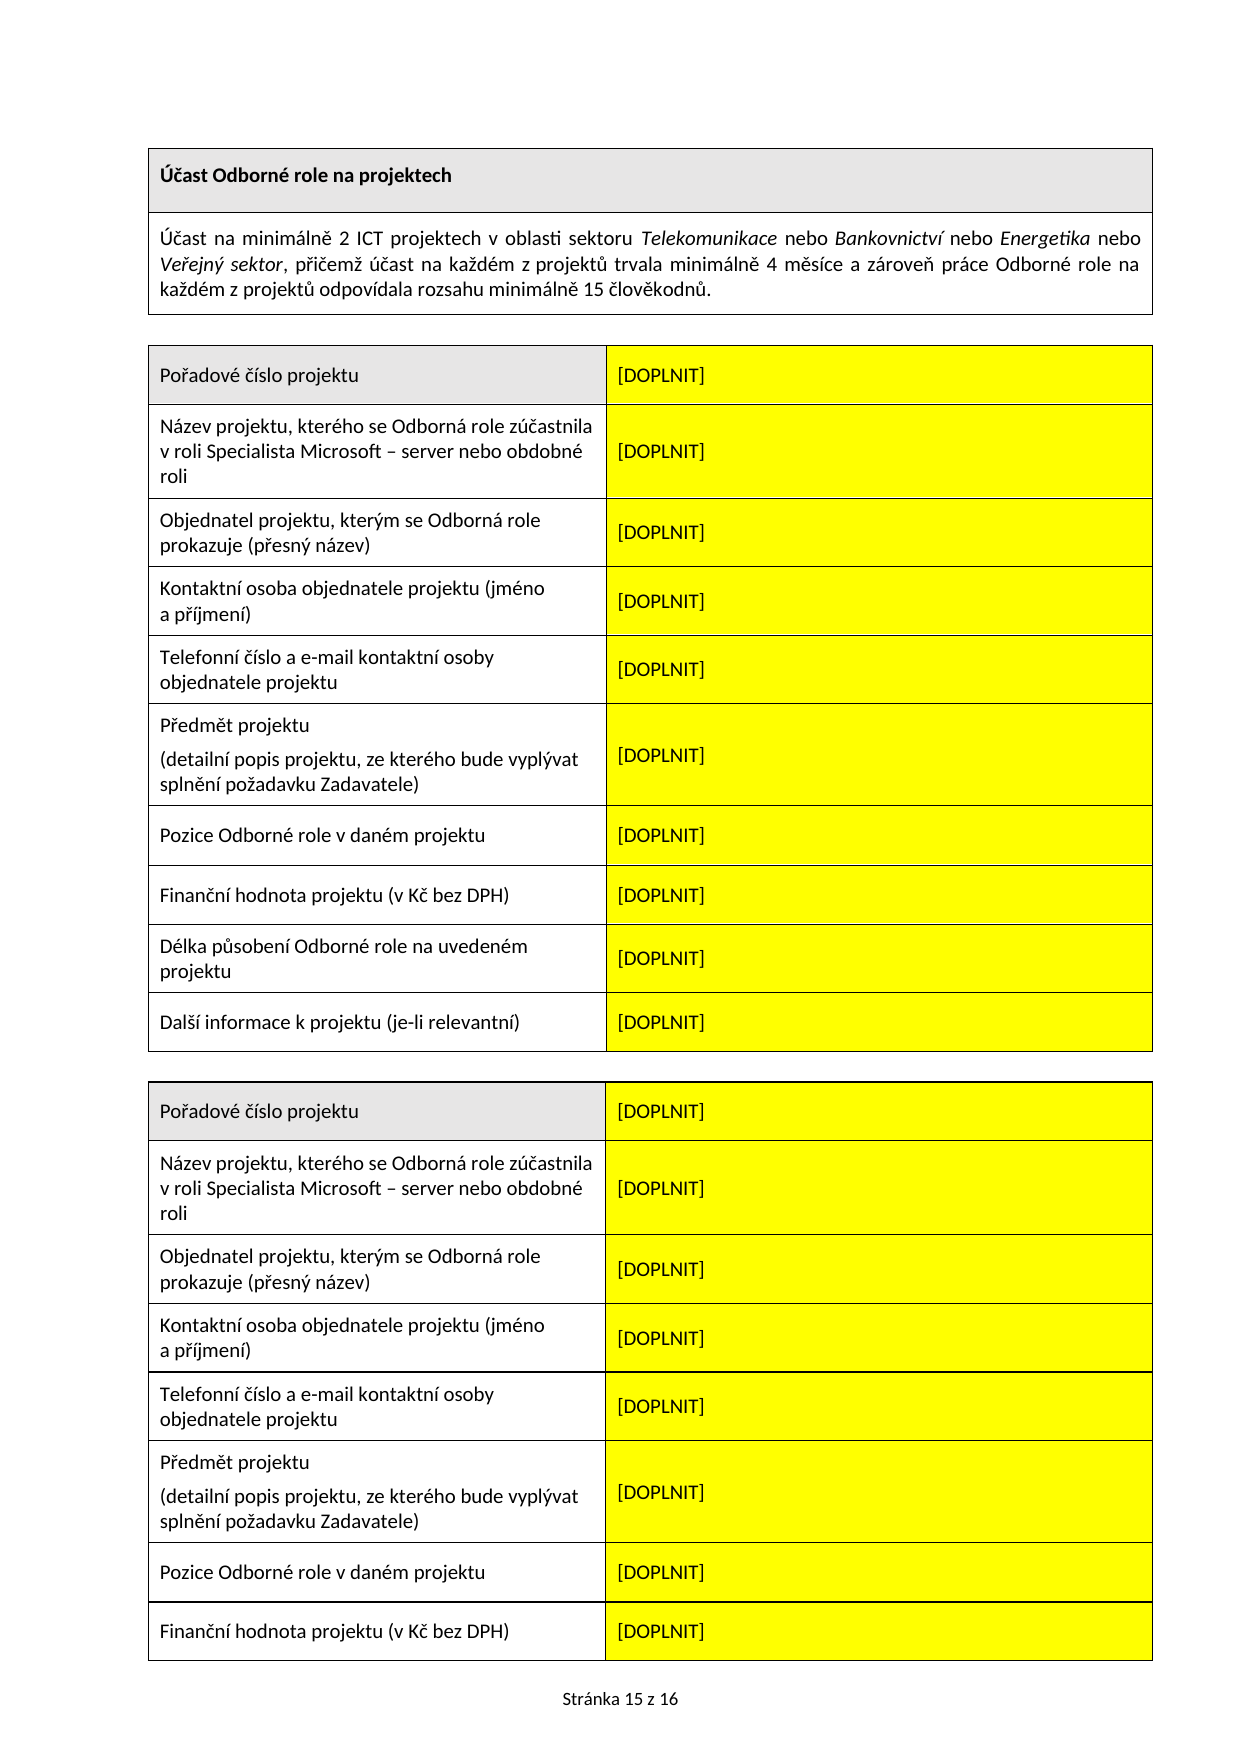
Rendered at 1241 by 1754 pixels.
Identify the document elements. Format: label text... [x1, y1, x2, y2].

table_cell Telefonní číslo a e-mail kontaktní osoby objednatele projektu [149, 1373, 605, 1440]
table_cell [DOPLNIT] [607, 704, 1152, 805]
table_cell Předmět projektu (detailní popis projektu, ze kterého bude vyplývat splnění požadavku Zadavatele) [149, 704, 606, 805]
table_cell Pozice Odborné role v daném projektu [149, 806, 606, 864]
table_cell [DOPLNIT] [606, 1373, 1152, 1440]
table_cell [DOPLNIT] [606, 1603, 1152, 1660]
table_cell [DOPLNIT] [607, 567, 1152, 634]
table_cell [DOPLNIT] [607, 866, 1152, 923]
table_header Účast Odborné role na projektech [149, 149, 1152, 212]
table_cell [DOPLNIT] [606, 1235, 1152, 1303]
table_cell Další informace k projektu (je-li relevantní) [149, 993, 606, 1051]
table_cell Název projektu, kterého se Odborná role zúčastnila v roli Specialista Microsoft – server nebo obdobné roli [149, 405, 606, 497]
table_cell [DOPLNIT] [606, 1304, 1152, 1371]
table_header [DOPLNIT] [607, 346, 1152, 403]
table_cell Délka působení Odborné role na uvedeném projektu [149, 925, 606, 992]
table_cell [DOPLNIT] [607, 993, 1152, 1051]
table_cell [DOPLNIT] [607, 499, 1152, 566]
table_cell Kontaktní osoba objednatele projektu (jméno a příjmení) [149, 1304, 605, 1371]
table_cell [DOPLNIT] [606, 1141, 1152, 1234]
table_header Pořadové číslo projektu [149, 1083, 605, 1140]
table_header Pořadové číslo projektu [149, 346, 606, 403]
table_cell Pozice Odborné role v daném projektu [149, 1543, 605, 1601]
table_cell Účast na minimálně 2 ICT projektech v oblasti sektoru Telekomunikace nebo Bankovnictví nebo Energetika nebo Veřejný sektor, přičemž účast na každém z projektů trvala minimálně 4 měsíce a zároveň práce Odborné role na každém z projektů odpovídala rozsahu minimálně 15 člověkodnů. [149, 213, 1152, 314]
table_cell Název projektu, kterého se Odborná role zúčastnila v roli Specialista Microsoft – server nebo obdobné roli [149, 1141, 605, 1234]
table_header [DOPLNIT] [606, 1083, 1152, 1140]
table_cell [DOPLNIT] [607, 636, 1152, 703]
table_cell [DOPLNIT] [606, 1543, 1152, 1601]
table_cell Předmět projektu (detailní popis projektu, ze kterého bude vyplývat splnění požadavku Zadavatele) [149, 1441, 605, 1542]
table_cell Objednatel projektu, kterým se Odborná role prokazuje (přesný název) [149, 499, 606, 566]
table_cell [DOPLNIT] [607, 405, 1152, 497]
table_cell [DOPLNIT] [606, 1441, 1152, 1542]
table_cell [DOPLNIT] [607, 925, 1152, 992]
table_cell Telefonní číslo a e-mail kontaktní osoby objednatele projektu [149, 636, 606, 703]
table_cell Objednatel projektu, kterým se Odborná role prokazuje (přesný název) [149, 1235, 605, 1303]
table_cell Finanční hodnota projektu (v Kč bez DPH) [149, 1603, 605, 1660]
table_cell [DOPLNIT] [607, 806, 1152, 864]
table_cell Kontaktní osoba objednatele projektu (jméno a příjmení) [149, 567, 606, 634]
table_cell Finanční hodnota projektu (v Kč bez DPH) [149, 866, 606, 923]
